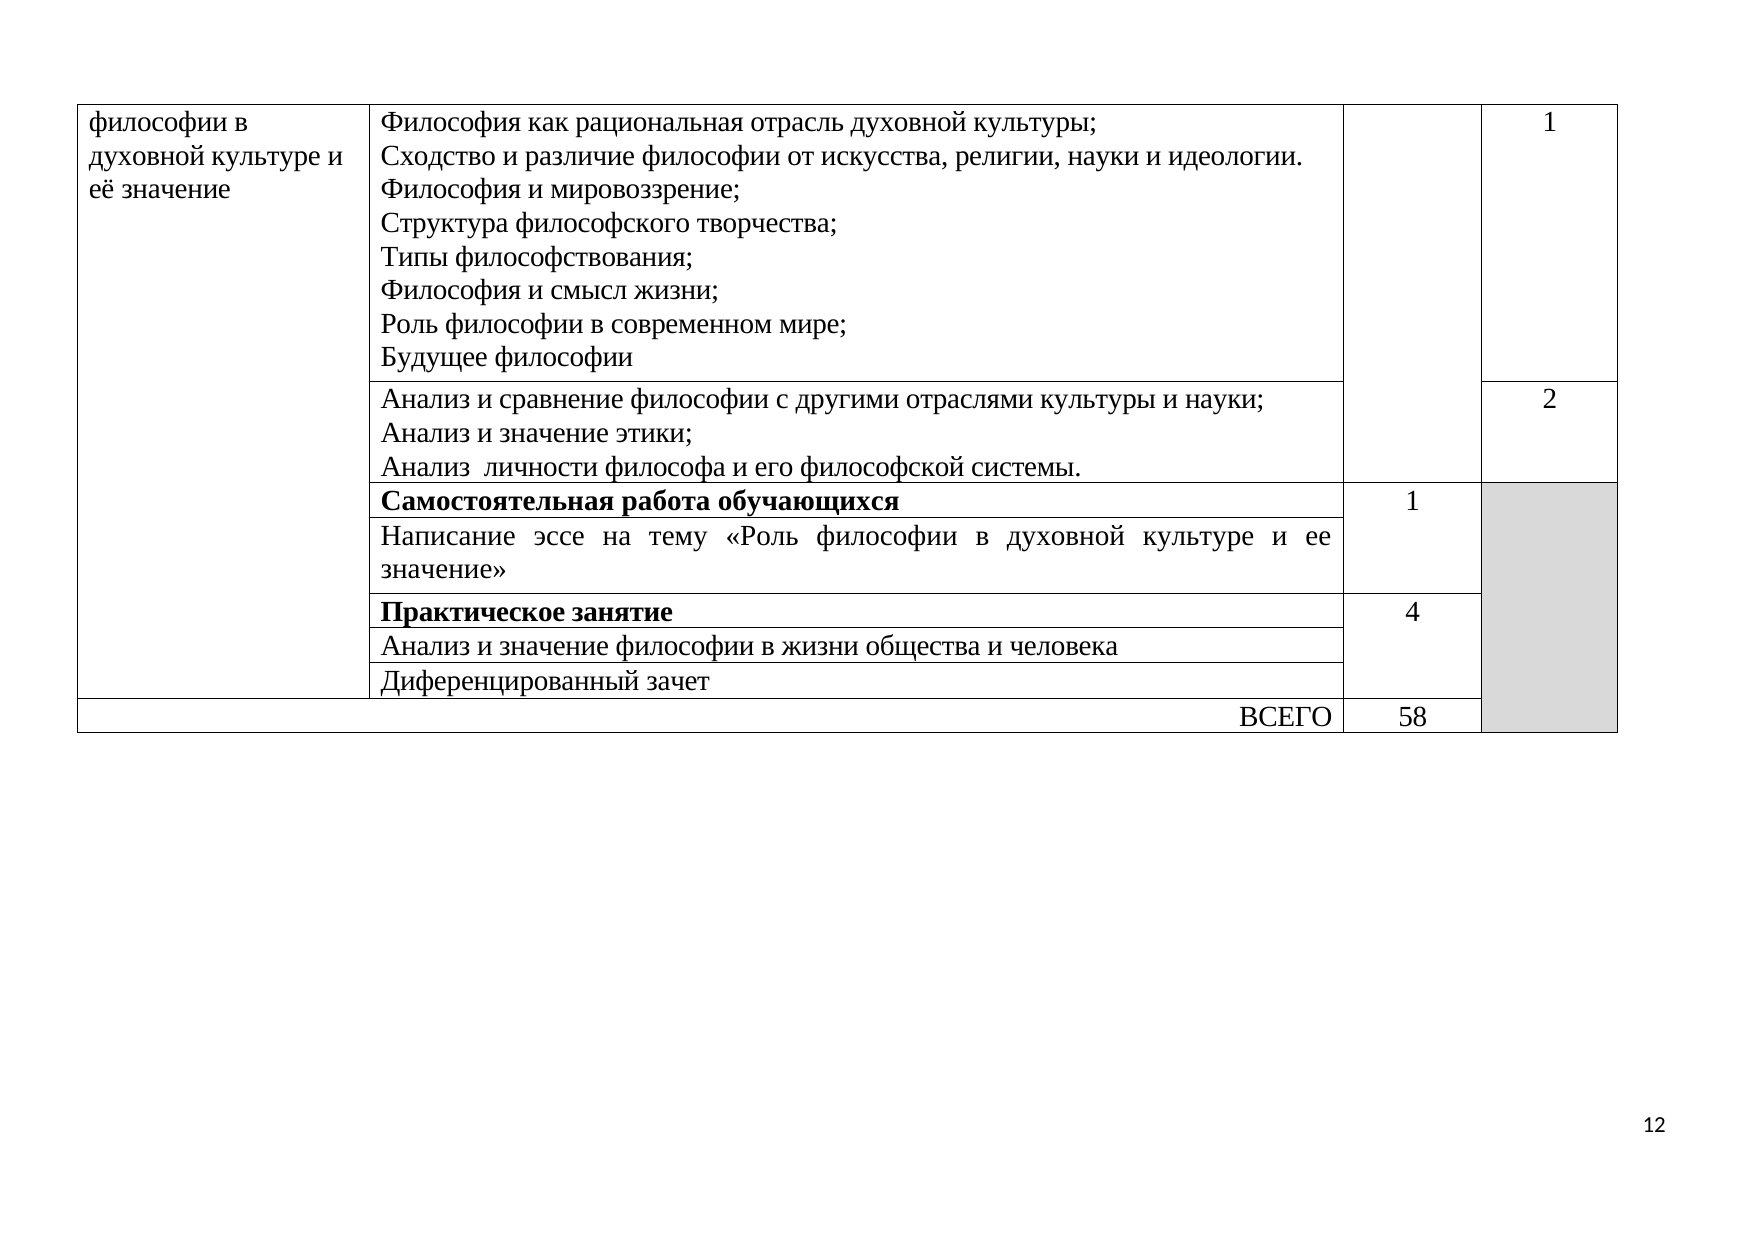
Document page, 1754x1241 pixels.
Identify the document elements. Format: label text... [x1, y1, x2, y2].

table_cell 58 [1344, 699, 1481, 732]
table_cell Самостоятельная работа обучающихся [370, 483, 1343, 517]
table_cell Анализ и сравнение философии с другими отраслями культуры и науки; Анализ и значение этики; Анализ личности философа и его философской системы. [370, 382, 1343, 482]
table_cell 2 [1482, 382, 1617, 482]
table_cell Диференцированный зачет [370, 663, 1343, 698]
table_cell Философия как рациональная отрасль духовной культуры; Сходство и различие философии от искусства, религии, науки и идеологии. Философия и мировоззрение; Структура философского творчества; Типы философствования; Философия и смысл жизни; Роль философии в современном мире; Будущее философии [370, 105, 1343, 381]
table_cell Написание эссе на тему «Роль философии в духовной культуре и ее значение» [370, 518, 1343, 593]
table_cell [78, 105, 369, 698]
table_cell ВСЕГО [78, 699, 1343, 732]
table_cell 4 [1344, 105, 1481, 482]
table_cell Практическое занятие [370, 594, 1343, 627]
table_cell [1482, 483, 1617, 732]
table_cell 4 [1344, 594, 1481, 698]
table_cell Анализ и значение философии в жизни общества и человека [370, 628, 1343, 662]
table_cell 1 [1344, 483, 1481, 593]
table_cell 1 [1482, 105, 1617, 381]
